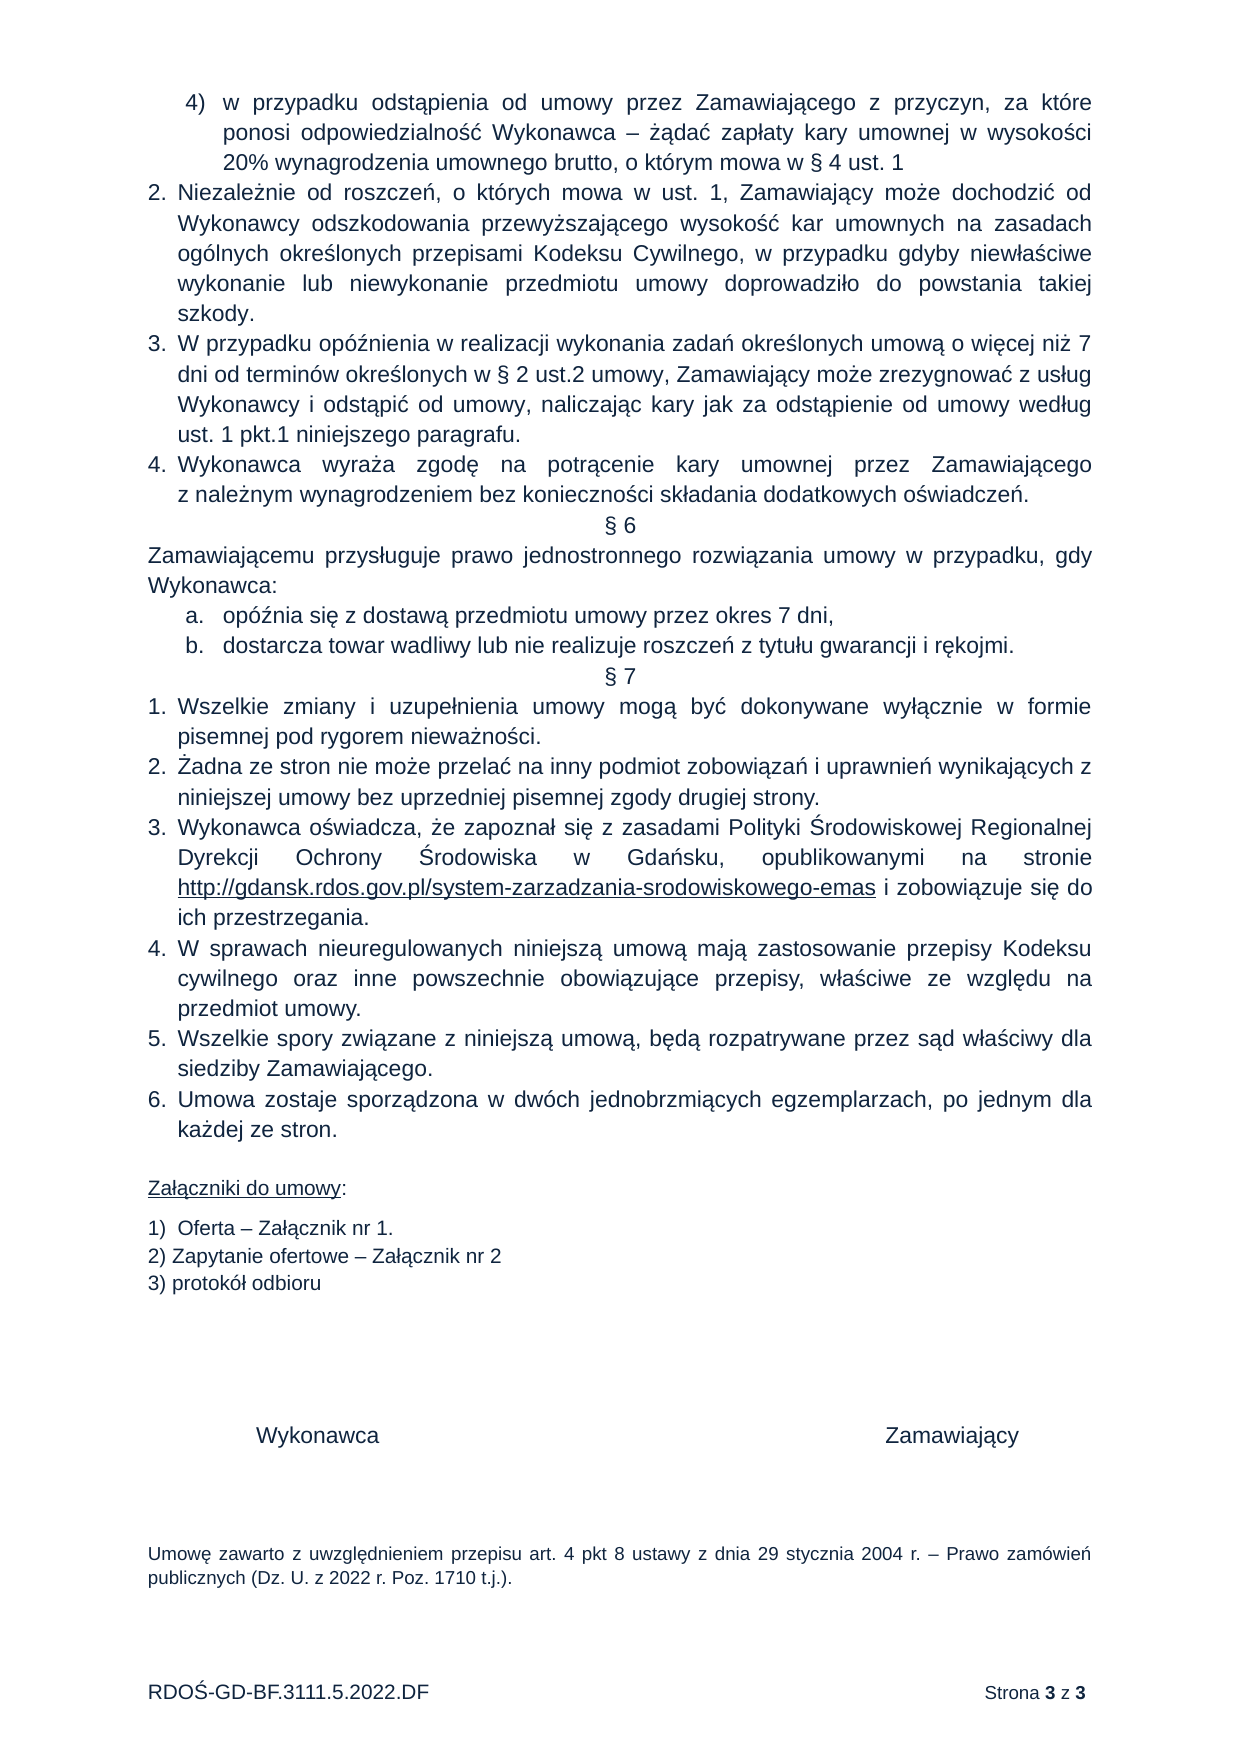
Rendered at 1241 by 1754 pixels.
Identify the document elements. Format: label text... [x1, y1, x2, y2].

list Niezależnie od roszczeń, o których mowa w ust. 1, Zamawiający może dochodzić od Wykonawcy odszkodowania przewyższającego wysokość kar umownych na zasadach ogólnych określonych przepisami Kodeksu Cywilnego, w przypadku gdyby niewłaściwe wykonanie lub niewykonanie przedmiotu umowy doprowadziło do powstania takiej szkody. [148, 179, 1092, 326]
list Żadna ze stron nie może przelać na inny podmiot zobowiązań i uprawnień wynikających z niniejszej umowy bez uprzedniej pisemnej zgody drugiej strony. [148, 753, 1092, 810]
text Wykonawca Zamawiający [148, 1422, 1092, 1448]
list w przypadku odstąpienia od umowy przez Zamawiającego z przyczyn, za które ponosi odpowiedzialność Wykonawca – żądać zapłaty kary umownej w wysokości 20% wynagrodzenia umownego brutto, o którym mowa w § 4 ust. 1 [185, 89, 1092, 175]
text 2) Zapytanie ofertowe – Załącznik nr 2 [148, 1244, 1092, 1268]
text Umowę zawarto z uwzględnieniem przepisu art. 4 pkt 8 ustawy z dnia 29 stycznia 2004 r. – Prawo zamówień publicznych (Dz. U. z 2022 r. Poz. 1710 t.j.). [148, 1542, 1092, 1589]
list Wykonawca oświadcza, że zapoznał się z zasadami Polityki Środowiskowej Regionalnej Dyrekcji Ochrony Środowiska w Gdańsku, opublikowanymi na stronie http://gdansk.rdos.gov.pl/system-zarzadzania-srodowiskowego-emas i zobowiązuje się do ich przestrzegania. [148, 814, 1092, 931]
list Wszelkie spory związane z niniejszą umową, będą rozpatrywane przez sąd właściwy dla siedziby Zamawiającego. [148, 1025, 1092, 1082]
list Oferta – Załącznik nr 1. [148, 1216, 1092, 1240]
text Załączniki do umowy: [148, 1176, 1092, 1200]
list Umowa zostaje sporządzona w dwóch jednobrzmiących egzemplarzach, po jednym dla każdej ze stron. [148, 1086, 1092, 1142]
text Zamawiającemu przysługuje prawo jednostronnego rozwiązania umowy w przypadku, gdy Wykonawca: [148, 542, 1092, 598]
list W przypadku opóźnienia w realizacji wykonania zadań określonych umową o więcej niż 7 dni od terminów określonych w § 2 ust.2 umowy, Zamawiający może zrezygnować z usług Wykonawcy i odstąpić od umowy, naliczając kary jak za odstąpienie od umowy według ust. 1 pkt.1 niniejszego paragrafu. [148, 330, 1092, 447]
list Wykonawca wyraża zgodę na potrącenie kary umownej przez Zamawiającego z należnym wynagrodzeniem bez konieczności składania dodatkowych oświadczeń. [148, 451, 1092, 508]
list dostarcza towar wadliwy lub nie realizuje roszczeń z tytułu gwarancji i rękojmi. [185, 632, 1092, 659]
text § 7 [148, 663, 1092, 689]
list W sprawach nieuregulowanych niniejszą umową mają zastosowanie przepisy Kodeksu cywilnego oraz inne powszechnie obowiązujące przepisy, właściwe ze względu na przedmiot umowy. [148, 934, 1092, 1021]
text § 6 [148, 512, 1092, 538]
list Wszelkie zmiany i uzupełnienia umowy mogą być dokonywane wyłącznie w formie pisemnej pod rygorem nieważności. [148, 693, 1092, 749]
text 3) protokół odbioru [148, 1271, 1092, 1295]
list opóźnia się z dostawą przedmiotu umowy przez okres 7 dni, [185, 602, 1092, 628]
